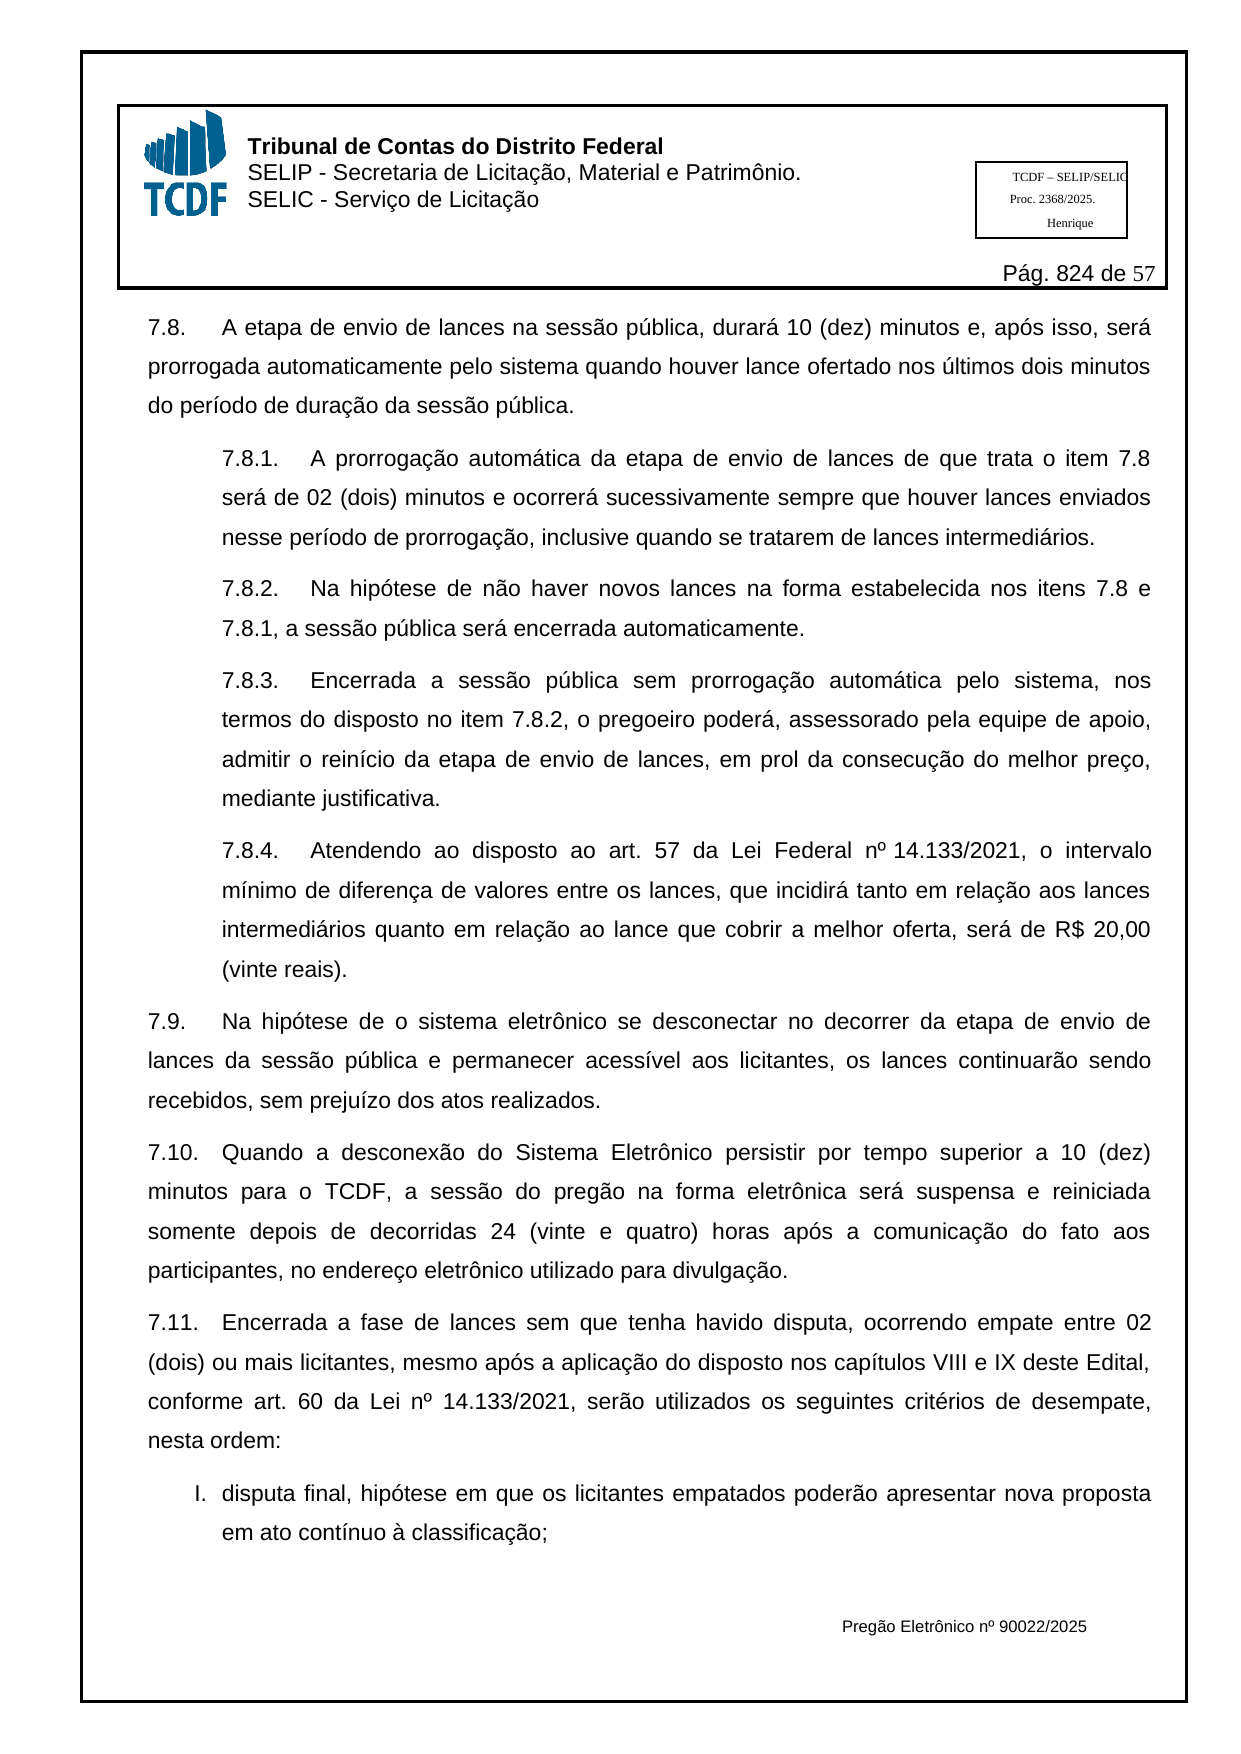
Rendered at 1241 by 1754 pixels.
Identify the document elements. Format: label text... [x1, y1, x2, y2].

text 7.9. Na hipótese de o sistema eletrônico se desconectar no decorrer da etapa de envio de lances da sessão pública e permanecer acessível aos licitantes, os lances continuarão sendo recebidos, sem prejuízo dos atos realizados. [148, 1008, 1152, 1113]
text 7.8. A etapa de envio de lances na sessão pública, durará 10 (dez) minutos e, após isso, será prorrogada automaticamente pelo sistema quando houver lance ofertado nos últimos dois minutos do período de duração da sessão pública. [148, 313, 1152, 419]
text 7.8.2. Na hipótese de não haver novos lances na forma estabelecida nos itens 7.8 e 7.8.1, a sessão pública será encerrada automaticamente. [222, 575, 1152, 641]
text 7.8.3. Encerrada a sessão pública sem prorrogação automática pelo sistema, nos termos do disposto no item 7.8.2, o pregoeiro poderá, assessorado pela equipe de apoio, admitir o reinício da etapa de envio de lances, em prol da consecução do melhor preço, mediante justificativa. [222, 667, 1152, 812]
text 7.8.4. Atendendo ao disposto ao art. 57 da Lei Federal nº 14.133/2021, o intervalo mínimo de diferença de valores entre os lances, que incidirá tanto em relação aos lances intermediários quanto em relação ao lance que cobrir a melhor oferta, será de R$ 20,00 (vinte reais). [222, 837, 1152, 982]
picture [129, 107, 241, 218]
text 7.10. Quando a desconexão do Sistema Eletrônico persistir por tempo superior a 10 (dez) minutos para o TCDF, a sessão do pregão na forma eletrônica será suspensa e reiniciada somente depois de decorridas 24 (vinte e quatro) horas após a comunicação do fato aos participantes, no endereço eletrônico utilizado para divulgação. [148, 1139, 1152, 1283]
text 7.11. Encerrada a fase de lances sem que tenha havido disputa, ocorrendo empate entre 02 (dois) ou mais licitantes, mesmo após a aplicação do disposto nos capítulos VIII e IX deste Edital, conforme art. 60 da Lei nº 14.133/2021, serão utilizados os seguintes critérios de desempate, nesta ordem: [148, 1309, 1152, 1454]
list disputa final, hipótese em que os licitantes empatados poderão apresentar nova proposta em ato contínuo à classificação; [207, 1479, 1152, 1545]
text 7.8.1. A prorrogação automática da etapa de envio de lances de que trata o item 7.8 será de 02 (dois) minutos e ocorrerá sucessivamente sempre que houver lances enviados nesse período de prorrogação, inclusive quando se tratarem de lances intermediários. [222, 444, 1152, 550]
